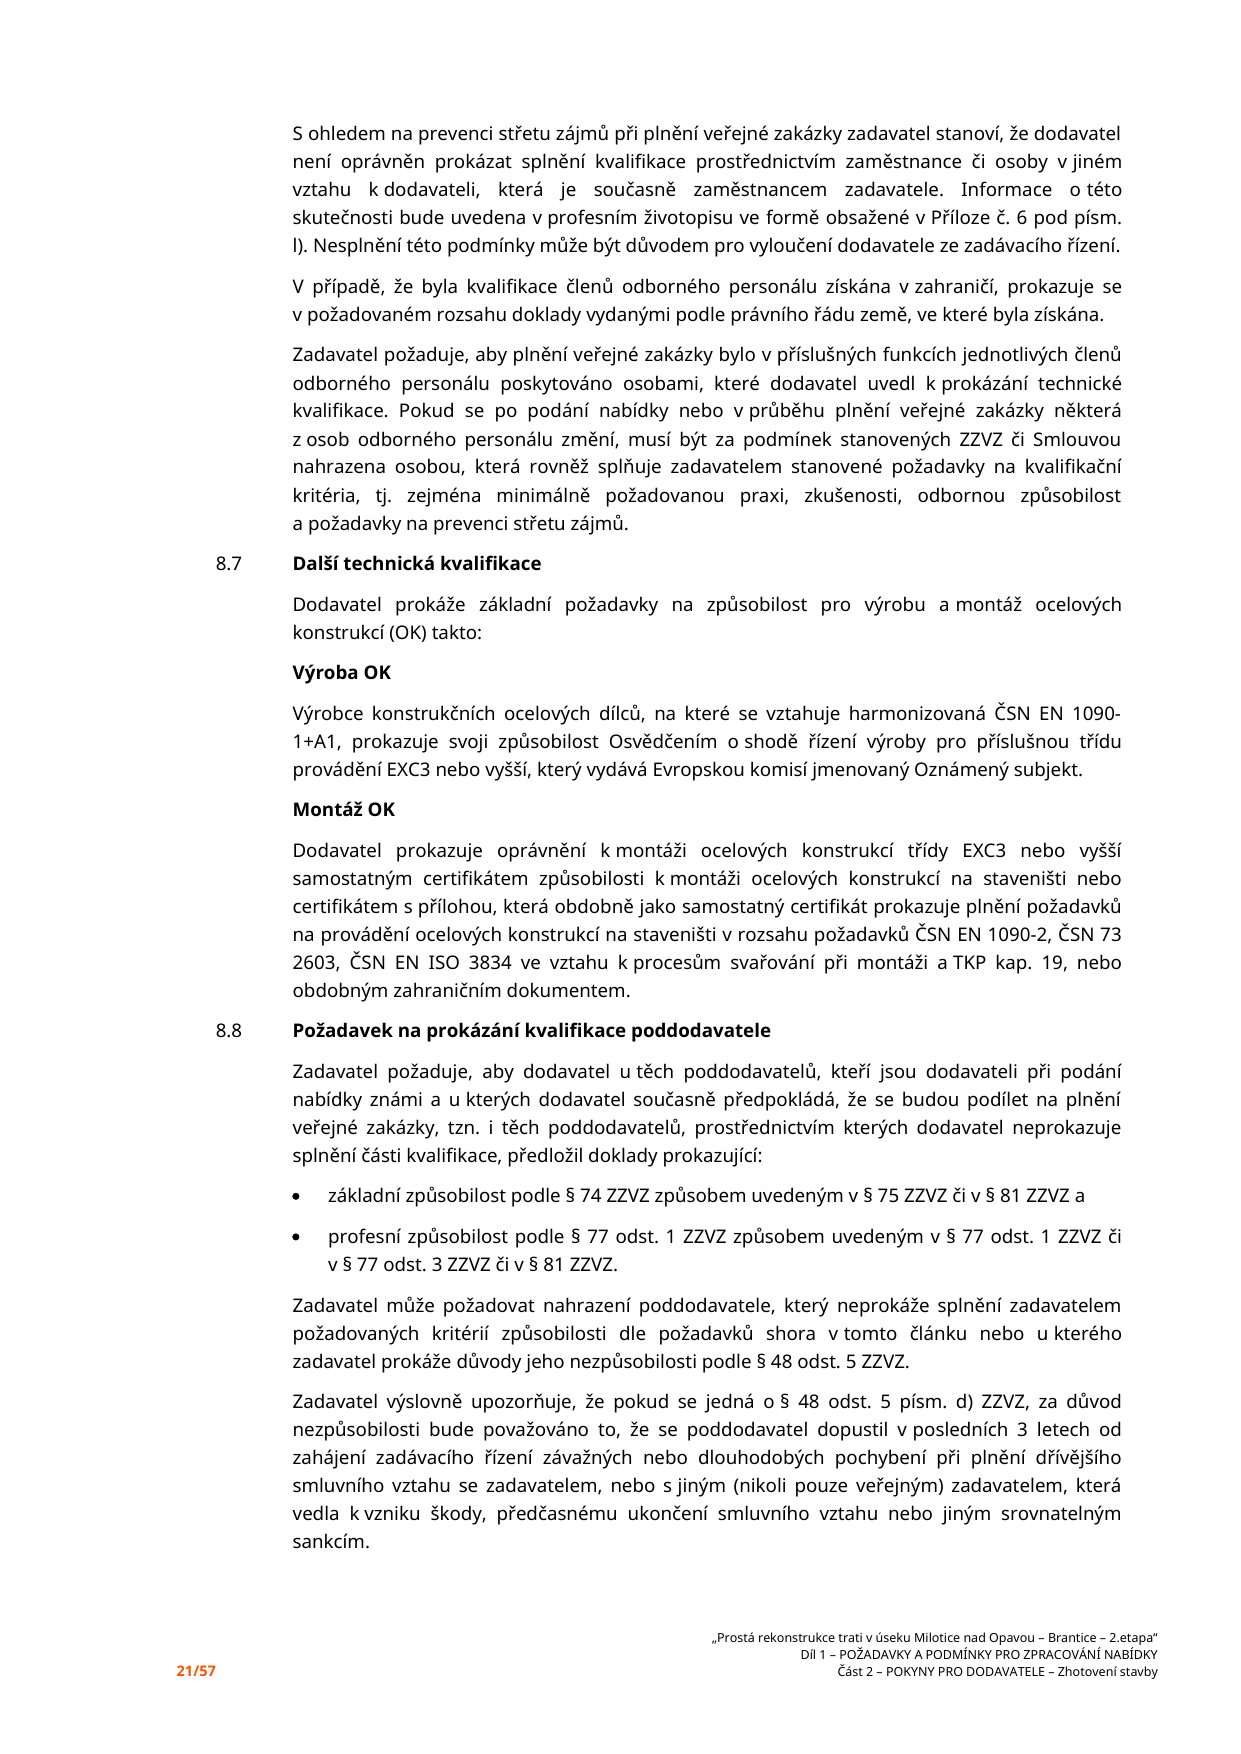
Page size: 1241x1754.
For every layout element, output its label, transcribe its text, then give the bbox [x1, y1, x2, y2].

text profesní způsobilost podle § 77 odst. 1 ZZVZ způsobem uvedeným v § 77 odst. 1 ZZVZ či v § 77 odst. 3 ZZVZ či v § 81 ZZVZ. [292, 1223, 1122, 1277]
text Dodavatel prokáže základní požadavky na způsobilost pro výrobu a montáž ocelových konstrukcí (OK) takto: [292, 591, 1122, 644]
text Výrobce konstrukčních ocelových dílců, na které se vztahuje harmonizovaná ČSN EN 1090-1+A1, prokazuje svoji způsobilost Osvědčením o shodě řízení výroby pro příslušnou třídu provádění EXC3 nebo vyšší, který vydává Evropskou komisí jmenovaný Oznámený subjekt. [292, 700, 1122, 782]
text Dodavatel prokazuje oprávnění k montáži ocelových konstrukcí třídy EXC3 nebo vyšší samostatným certifikátem způsobilosti k montáži ocelových konstrukcí na staveništi nebo certifikátem s přílohou, která obdobně jako samostatný certifikát prokazuje plnění požadavků na provádění ocelových konstrukcí na staveništi v rozsahu požadavků ČSN EN 1090-2, ČSN 73 2603, ČSN EN ISO 3834 ve vztahu k procesům svařování při montáži a TKP kap. 19, nebo obdobným zahraničním dokumentem. [292, 837, 1122, 1003]
text V případě, že byla kvalifikace členů odborného personálu získána v zahraničí, prokazuje se v požadovaném rozsahu doklady vydanými podle právního řádu země, ve které byla získána. [292, 273, 1122, 327]
text Zadavatel požaduje, aby plnění veřejné zakázky bylo v příslušných funkcích jednotlivých členů odborného personálu poskytováno osobami, které dodavatel uvedl k prokázání technické kvalifikace. Pokud se po podání nabídky nebo v průběhu plnění veřejné zakázky některá z osob odborného personálu změní, musí být za podmínek stanovených ZZVZ či Smlouvou nahrazena osobou, která rovněž splňuje zadavatelem stanovené požadavky na kvalifikační kritéria, tj. zejména minimálně požadovanou praxi, zkušenosti, odbornou způsobilost a požadavky na prevenci střetu zájmů. [292, 342, 1122, 535]
text Montáž OK [292, 797, 1122, 822]
text Zadavatel požaduje, aby dodavatel u těch poddodavatelů, kteří jsou dodavateli při podání nabídky známi a u kterých dodavatel současně předpokládá, že se budou podílet na plnění veřejné zakázky, tzn. i těch poddodavatelů, prostřednictvím kterých dodavatel neprokazuje splnění části kvalifikace, předložil doklady prokazující: [292, 1058, 1122, 1168]
text Zadavatel může požadovat nahrazení poddodavatele, který neprokáže splnění zadavatelem požadovaných kritérií způsobilosti dle požadavků shora v tomto článku nebo u kterého zadavatel prokáže důvody jeho nezpůsobilosti podle § 48 odst. 5 ZZVZ. [292, 1292, 1122, 1373]
text základní způsobilost podle § 74 ZZVZ způsobem uvedeným v § 75 ZZVZ či v § 81 ZZVZ a [292, 1183, 1122, 1208]
text Požadavek na prokázání kvalifikace poddodavatele [216, 1018, 1122, 1043]
text Další technická kvalifikace [216, 550, 1122, 576]
text Výroba OK [292, 659, 1122, 685]
text S ohledem na prevenci střetu zájmů při plnění veřejné zakázky zadavatel stanoví, že dodavatel není oprávněn prokázat splnění kvalifikace prostřednictvím zaměstnance či osoby v jiném vztahu k dodavateli, která je současně zaměstnancem zadavatele. Informace o této skutečnosti bude uvedena v profesním životopisu ve formě obsažené v Příloze č. 6 pod písm. l). Nesplnění této podmínky může být důvodem pro vyloučení dodavatele ze zadávacího řízení. [292, 121, 1122, 258]
text Zadavatel výslovně upozorňuje, že pokud se jedná o § 48 odst. 5 písm. d) ZZVZ, za důvod nezpůsobilosti bude považováno to, že se poddodavatel dopustil v posledních 3 letech od zahájení zadávacího řízení závažných nebo dlouhodobých pochybení při plnění dřívějšího smluvního vztahu se zadavatelem, nebo s jiným (nikoli pouze veřejným) zadavatelem, která vedla k vzniku škody, předčasnému ukončení smluvního vztahu nebo jiným srovnatelným sankcím. [292, 1388, 1122, 1554]
